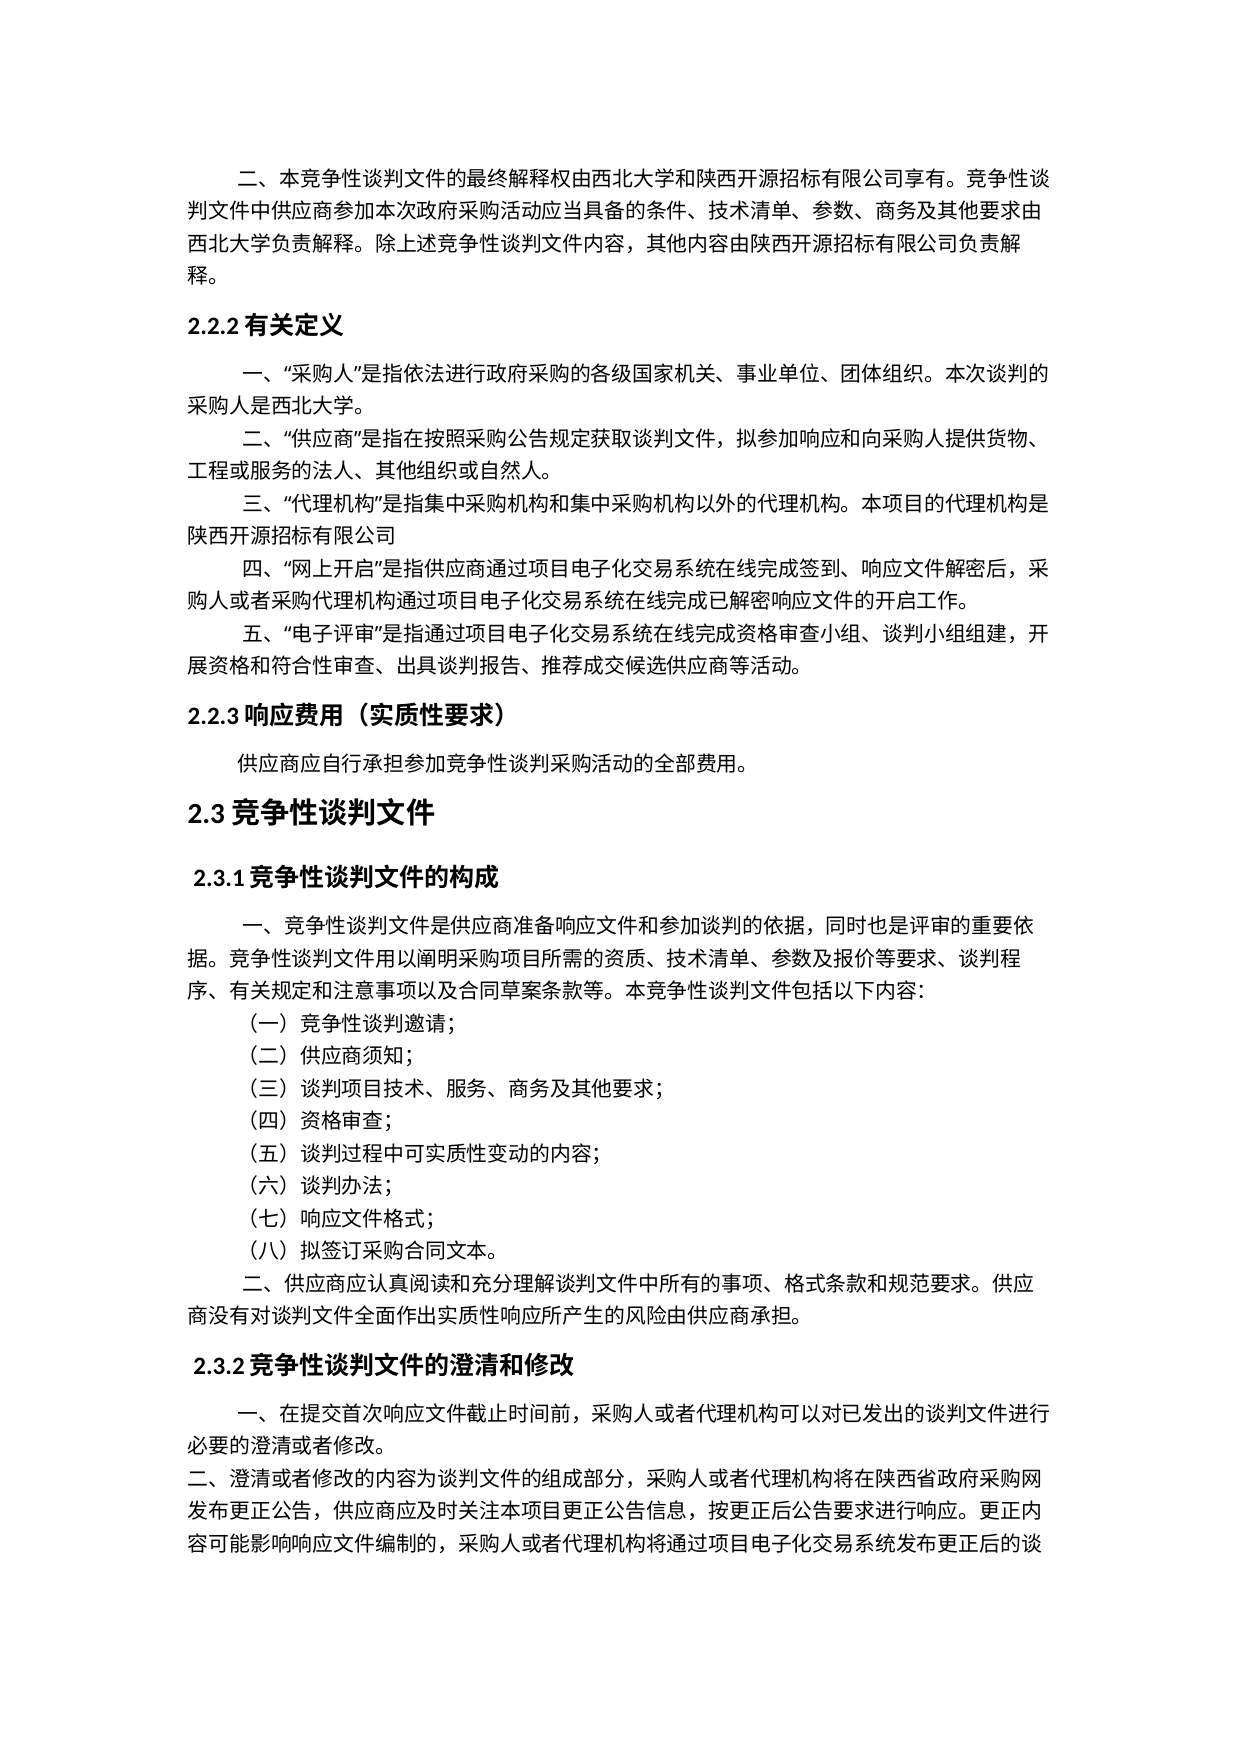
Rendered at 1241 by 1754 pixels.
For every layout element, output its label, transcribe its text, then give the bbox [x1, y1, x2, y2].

text 一、在提交首次响应文件截止时间前，采购人或者代理机构可以对已发出的谈判文件进行必要的澄清或者修改。 [187, 1397, 1053, 1462]
text （四）资格审查； [187, 1104, 1053, 1137]
text （三）谈判项目技术、服务、商务及其他要求； [187, 1072, 1053, 1104]
text 二、“供应商”是指在按照采购公告规定获取谈判文件，拟参加响应和向采购人提供货物、工程或服务的法人、其他组织或自然人。 [187, 422, 1053, 487]
text 四、“网上开启”是指供应商通过项目电子化交易系统在线完成签到、响应文件解密后，采购人或者采购代理机构通过项目电子化交易系统在线完成已解密响应文件的开启工作。 [187, 552, 1053, 617]
text 一、“采购人”是指依法进行政府采购的各级国家机关、事业单位、团体组织。本次谈判的采购人是西北大学。 [187, 357, 1053, 422]
text （一）竞争性谈判邀请； [187, 1007, 1053, 1039]
text 2.3竞争性谈判文件 [187, 779, 1053, 844]
text 五、“电子评审”是指通过项目电子化交易系统在线完成资格审查小组、谈判小组组建，开展资格和符合性审查、出具谈判报告、推荐成交候选供应商等活动。 [187, 617, 1053, 682]
text （八）拟签订采购合同文本。 [187, 1234, 1053, 1267]
text 二、供应商应认真阅读和充分理解谈判文件中所有的事项、格式条款和规范要求。供应商没有对谈判文件全面作出实质性响应所产生的风险由供应商承担。 [187, 1267, 1053, 1332]
text 2.2.3响应费用（实质性要求） [187, 682, 1053, 747]
text （二）供应商须知； [187, 1039, 1053, 1072]
text 2.2.2有关定义 [187, 292, 1053, 357]
text 2.3.1竞争性谈判文件的构成 [187, 844, 1053, 909]
text （七）响应文件格式； [187, 1202, 1053, 1234]
text 供应商应自行承担参加竞争性谈判采购活动的全部费用。 [187, 747, 1053, 779]
text 三、“代理机构”是指集中采购机构和集中采购机构以外的代理机构。本项目的代理机构是陕西开源招标有限公司 [187, 487, 1053, 552]
text （六）谈判办法； [187, 1169, 1053, 1202]
text 2.3.2竞争性谈判文件的澄清和修改 [187, 1332, 1053, 1397]
text （五）谈判过程中可实质性变动的内容； [187, 1137, 1053, 1169]
text 一、竞争性谈判文件是供应商准备响应文件和参加谈判的依据，同时也是评审的重要依据。竞争性谈判文件用以阐明采购项目所需的资质、技术清单、参数及报价等要求、谈判程序、有关规定和注意事项以及合同草案条款等。本竞争性谈判文件包括以下内容： [187, 909, 1053, 1007]
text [187, 1462, 1053, 1559]
text 二、本竞争性谈判文件的最终解释权由西北大学和陕西开源招标有限公司享有。竞争性谈判文件中供应商参加本次政府采购活动应当具备的条件、技术清单、参数、商务及其他要求由西北大学负责解释。除上述竞争性谈判文件内容，其他内容由陕西开源招标有限公司负责解释。 [187, 162, 1053, 292]
